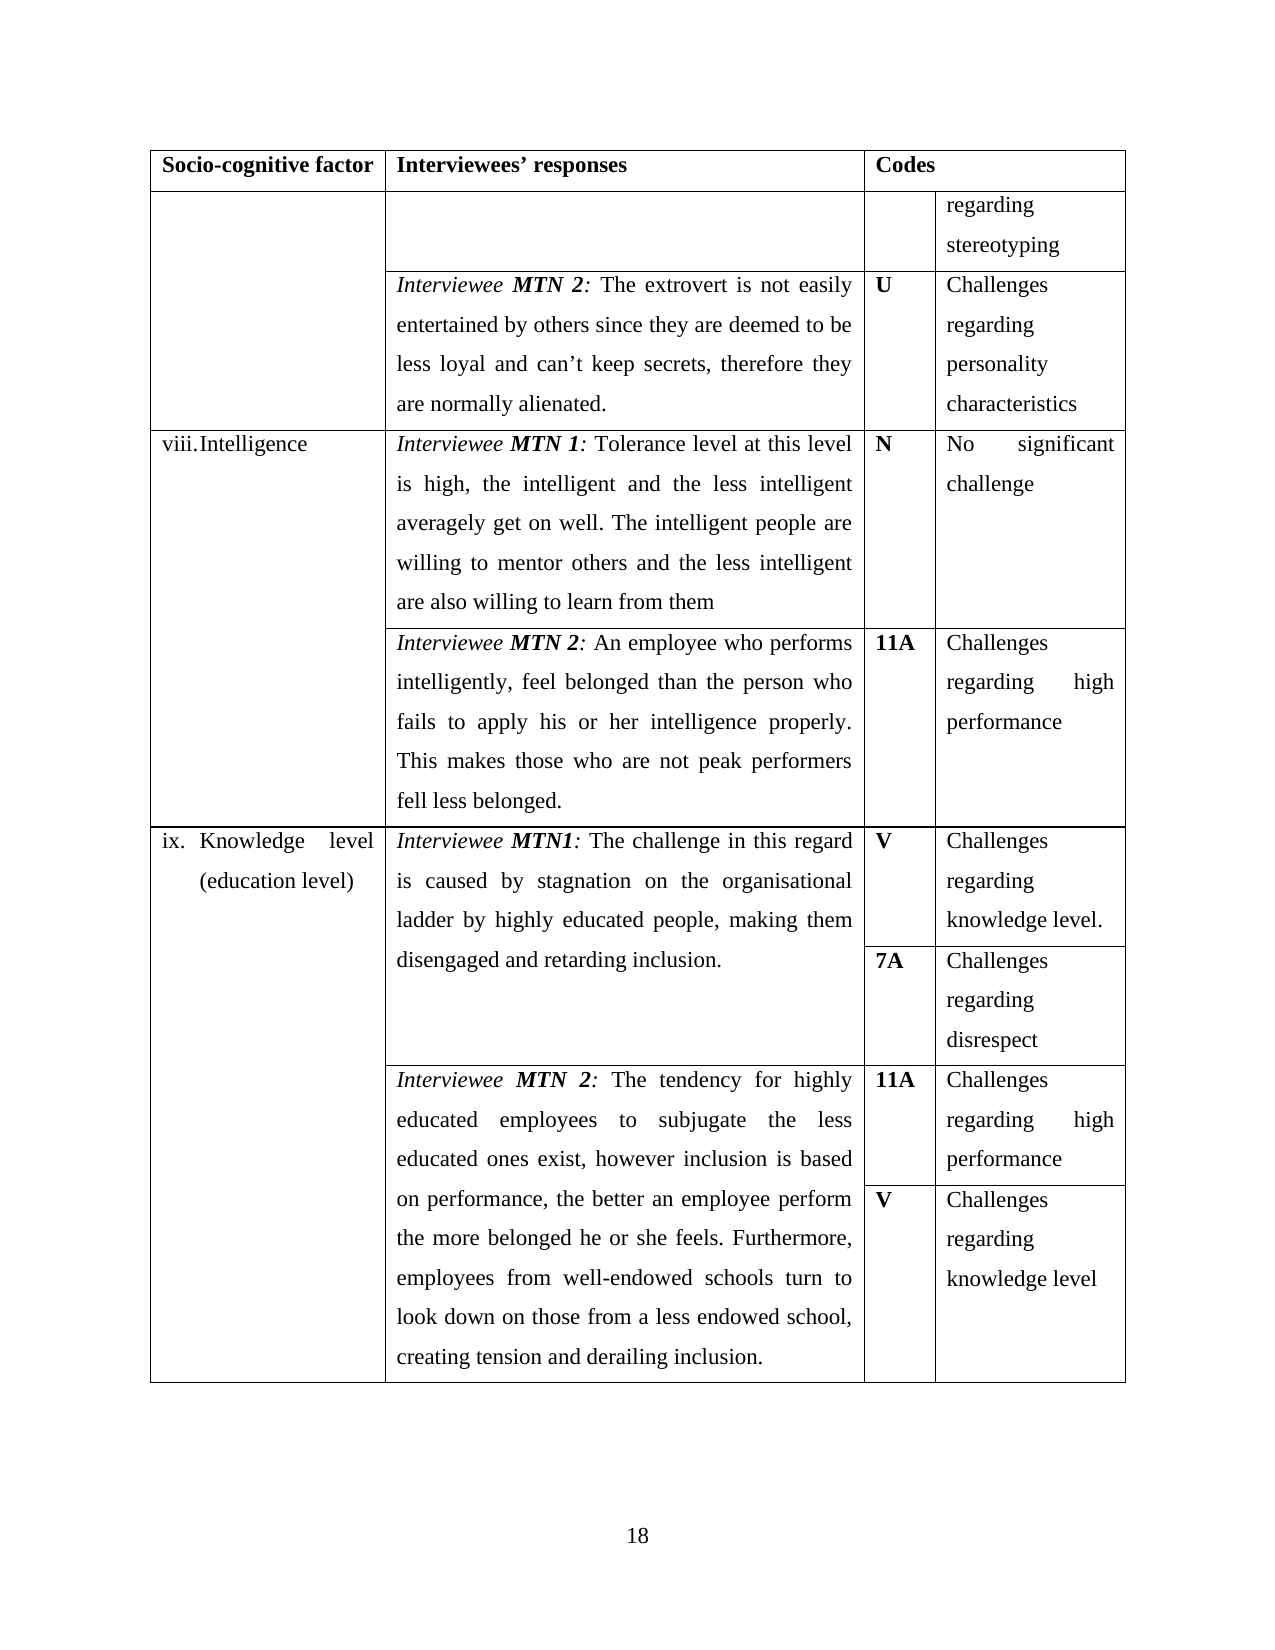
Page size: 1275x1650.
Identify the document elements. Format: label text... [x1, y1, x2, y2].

table_cell U [865, 272, 935, 429]
table_cell Challenges regarding high performance [936, 1066, 1125, 1185]
table_cell Intelligence [151, 431, 385, 826]
table_cell Interviewee MTN1: The challenge in this regard is caused by stagnation on the organisational ladder by highly educated people, making them disengaged and retarding inclusion. [386, 828, 864, 1065]
table_cell No significant challenge [936, 431, 1125, 628]
table_cell V [865, 828, 935, 946]
table_cell Interviewee MTN 2: The tendency for highly educated employees to subjugate the less educated ones exist, however inclusion is based on performance, the better an employee perform the more belonged he or she feels. Furthermore, employees from well-endowed schools turn to look down on those from a less endowed school, creating tension and derailing inclusion. [386, 1066, 864, 1382]
table_cell Challenges regarding high performance [936, 629, 1125, 826]
table_cell Interviewee MTN 2: The extrovert is not easily entertained by others since they are deemed to be less loyal and can’t keep secrets, therefore they are normally alienated. [386, 272, 864, 429]
table_header Codes [865, 151, 1125, 191]
table_cell Challenges regarding knowledge level. [936, 828, 1125, 946]
table_cell 11A [865, 629, 935, 826]
table_cell 7A [865, 947, 935, 1065]
table_header Socio-cognitive factor [151, 151, 385, 191]
table_cell Challenges regarding knowledge level [936, 1186, 1125, 1382]
table_cell Interviewee MTN 1: Tolerance level at this level is high, the intelligent and the less intelligent averagely get on well. The intelligent people are willing to mentor others and the less intelligent are also willing to learn from them [386, 431, 864, 628]
table_header Interviewees’ responses [386, 151, 864, 191]
table_cell 11A [865, 1066, 935, 1185]
table_cell Challenges regarding disrespect [936, 947, 1125, 1065]
table_cell 6A [865, 192, 935, 271]
table_cell Interviewee MTN 2: An employee who performs intelligently, feel belonged than the person who fails to apply his or her intelligence properly. This makes those who are not peak performers fell less belonged. [386, 629, 864, 826]
table_cell Challenges regarding stereotyping [936, 192, 1125, 271]
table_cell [936, 272, 1125, 429]
table_cell V [865, 1186, 935, 1382]
table_cell Knowledge level (education level) [151, 828, 385, 1382]
table_cell N [865, 431, 935, 628]
